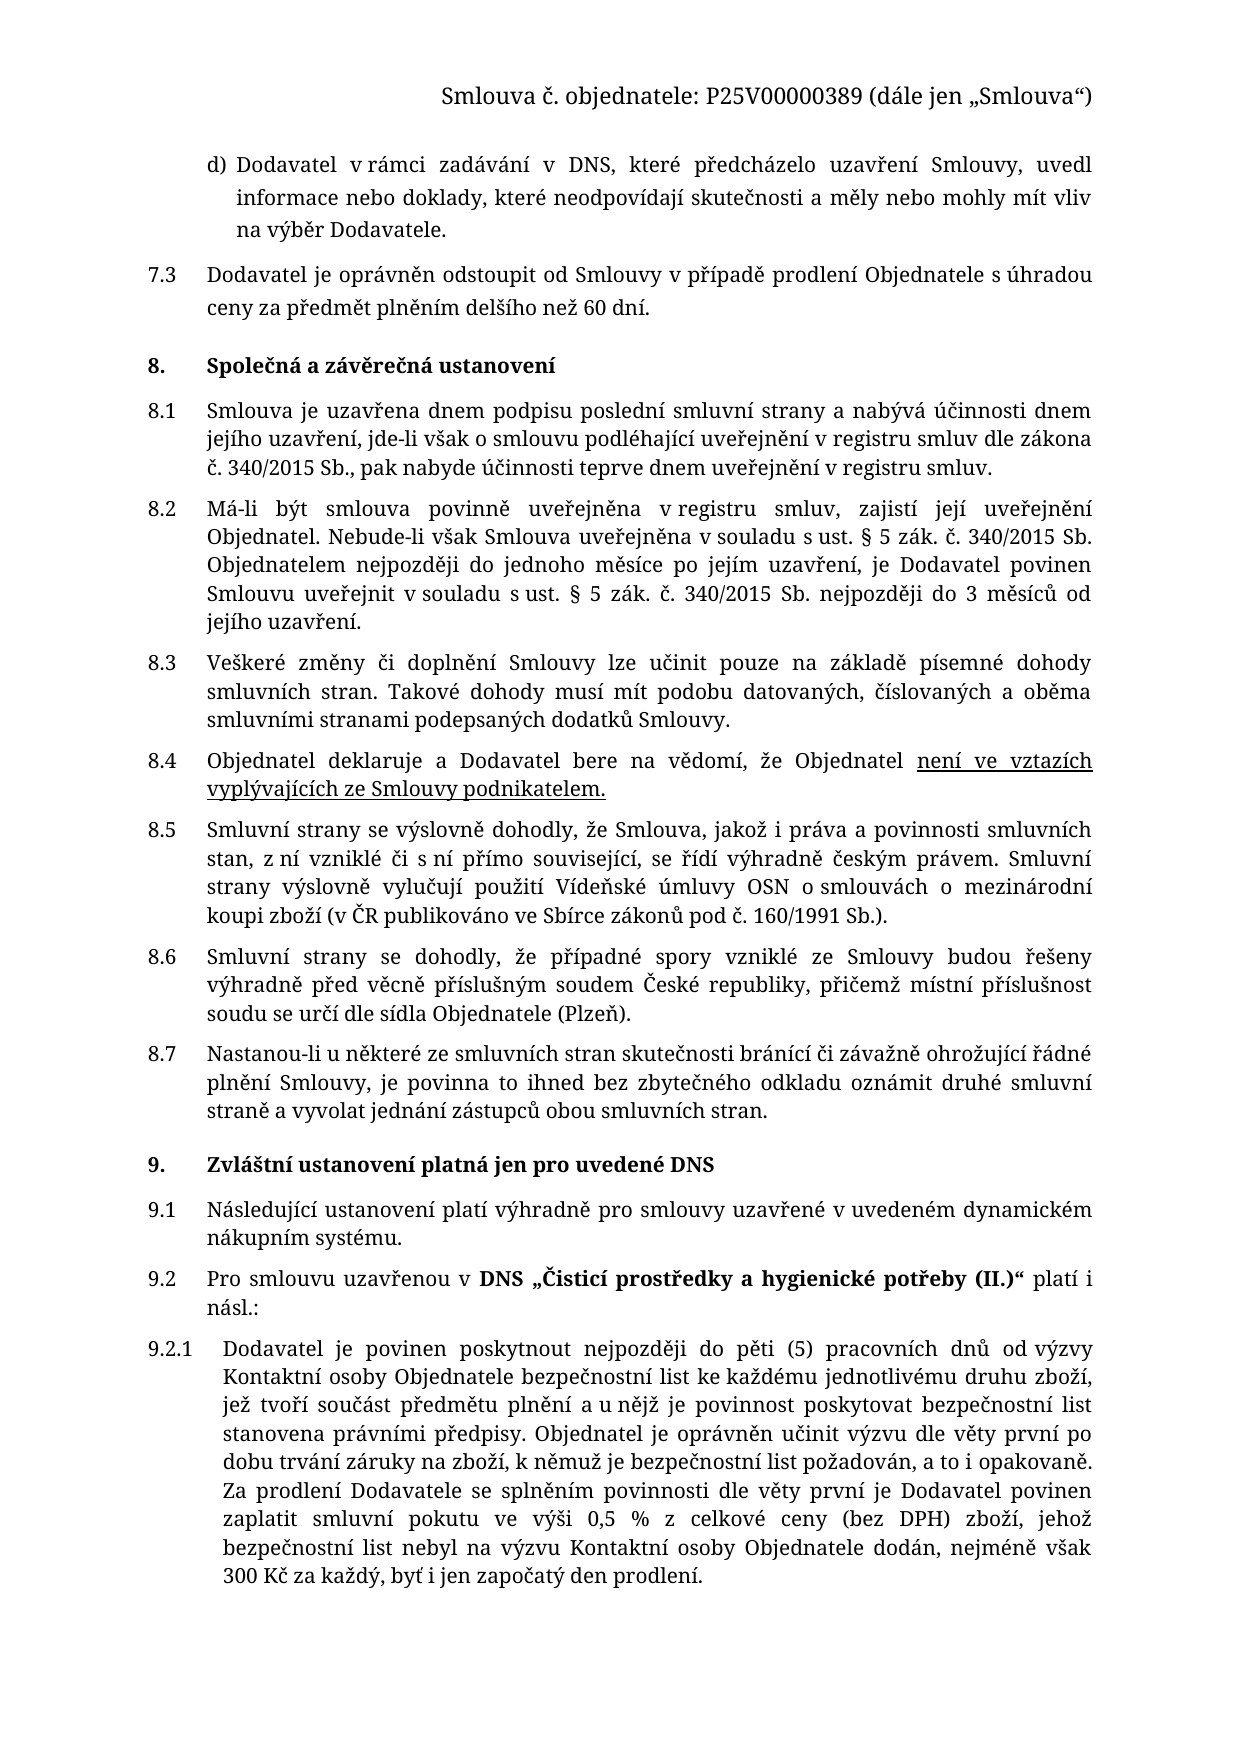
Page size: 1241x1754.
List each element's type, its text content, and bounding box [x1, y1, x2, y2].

list Smluvní strany se dohodly, že případné spory vzniklé ze Smlouvy budou řešeny výhradně před věcně příslušným soudem České republiky, přičemž místní příslušnost soudu se určí dle sídla Objednatele (Plzeň). [148, 942, 1093, 1027]
list Má-li být smlouva povinně uveřejněna v registru smluv, zajistí její uveřejnění Objednatel. Nebude-li však Smlouva uveřejněna v souladu s ust. § 5 zák. č. 340/2015 Sb. Objednatelem nejpozději do jednoho měsíce po jejím uzavření, je Dodavatel povinen Smlouvu uveřejnit v souladu s ust. § 5 zák. č. 340/2015 Sb. nejpozději do 3 měsíců od jejího uzavření. [148, 494, 1093, 636]
list Dodavatel je oprávněn odstoupit od Smlouvy v případě prodlení Objednatele s úhradou ceny za předmět plněním delšího než 60 dní. [148, 261, 1093, 322]
list Následující ustanovení platí výhradně pro smlouvy uzavřené v uvedeném dynamickém nákupním systému. [148, 1195, 1093, 1252]
list Smluvní strany se výslovně dohodly, že Smlouva, jakož i práva a povinnosti smluvních stan, z ní vzniklé či s ní přímo související, se řídí výhradně českým právem. Smluvní strany výslovně vylučují použití Vídeňské úmluvy OSN o smlouvách o mezinárodní koupi zboží (v ČR publikováno ve Sbírce zákonů pod č. 160/1991 Sb.). [148, 816, 1093, 929]
list Pro smlouvu uzavřenou v DNS „Čisticí prostředky a hygienické potřeby (II.)“ platí i násl.: [148, 1264, 1093, 1321]
list Dodavatel je povinen poskytnout nejpozději do pěti (5) pracovních dnů od výzvy Kontaktní osoby Objednatele bezpečnostní list ke každému jednotlivému druhu zboží, jež tvoří součást předmětu plnění a u nějž je povinnost poskytovat bezpečnostní list stanovena právními předpisy. Objednatel je oprávněn učinit výzvu dle věty první po dobu trvání záruky na zboží, k němuž je bezpečnostní list požadován, a to i opakovaně. Za prodlení Dodavatele se splněním povinnosti dle věty první je Dodavatel povinen zaplatit smluvní pokutu ve výši 0,5 % z celkové ceny (bez DPH) zboží, jehož bezpečnostní list nebyl na výzvu Kontaktní osoby Objednatele dodán, nejméně však 300 Kč za každý, byť i jen započatý den prodlení. [148, 1334, 1093, 1590]
list Společná a závěrečná ustanovení [148, 351, 1093, 379]
list Veškeré změny či doplnění Smlouvy lze učinit pouze na základě písemné dohody smluvních stran. Takové dohody musí mít podobu datovaných, číslovaných a oběma smluvními stranami podepsaných dodatků Smlouvy. [148, 648, 1093, 734]
list Objednatel deklaruje a Dodavatel bere na vědomí, že Objednatel není ve vztazích vyplývajících ze Smlouvy podnikatelem. [148, 746, 1093, 803]
list Nastanou-li u některé ze smluvních stran skutečnosti bránící či závažně ohrožující řádné plnění Smlouvy, je povinna to ihned bez zbytečného odkladu oznámit druhé smluvní straně a vyvolat jednání zástupců obou smluvních stran. [148, 1039, 1093, 1125]
list Dodavatel v rámci zadávání v DNS, které předcházelo uzavření Smlouvy, uvedl informace nebo doklady, které neodpovídají skutečnosti a měly nebo mohly mít vliv na výběr Dodavatele. [207, 150, 1093, 244]
list Zvláštní ustanovení platná jen pro uvedené DNS [148, 1150, 1093, 1178]
list Smlouva je uzavřena dnem podpisu poslední smluvní strany a nabývá účinnosti dnem jejího uzavření, jde-li však o smlouvu podléhající uveřejnění v registru smluv dle zákona č. 340/2015 Sb., pak nabyde účinnosti teprve dnem uveřejnění v registru smluv. [148, 396, 1093, 481]
